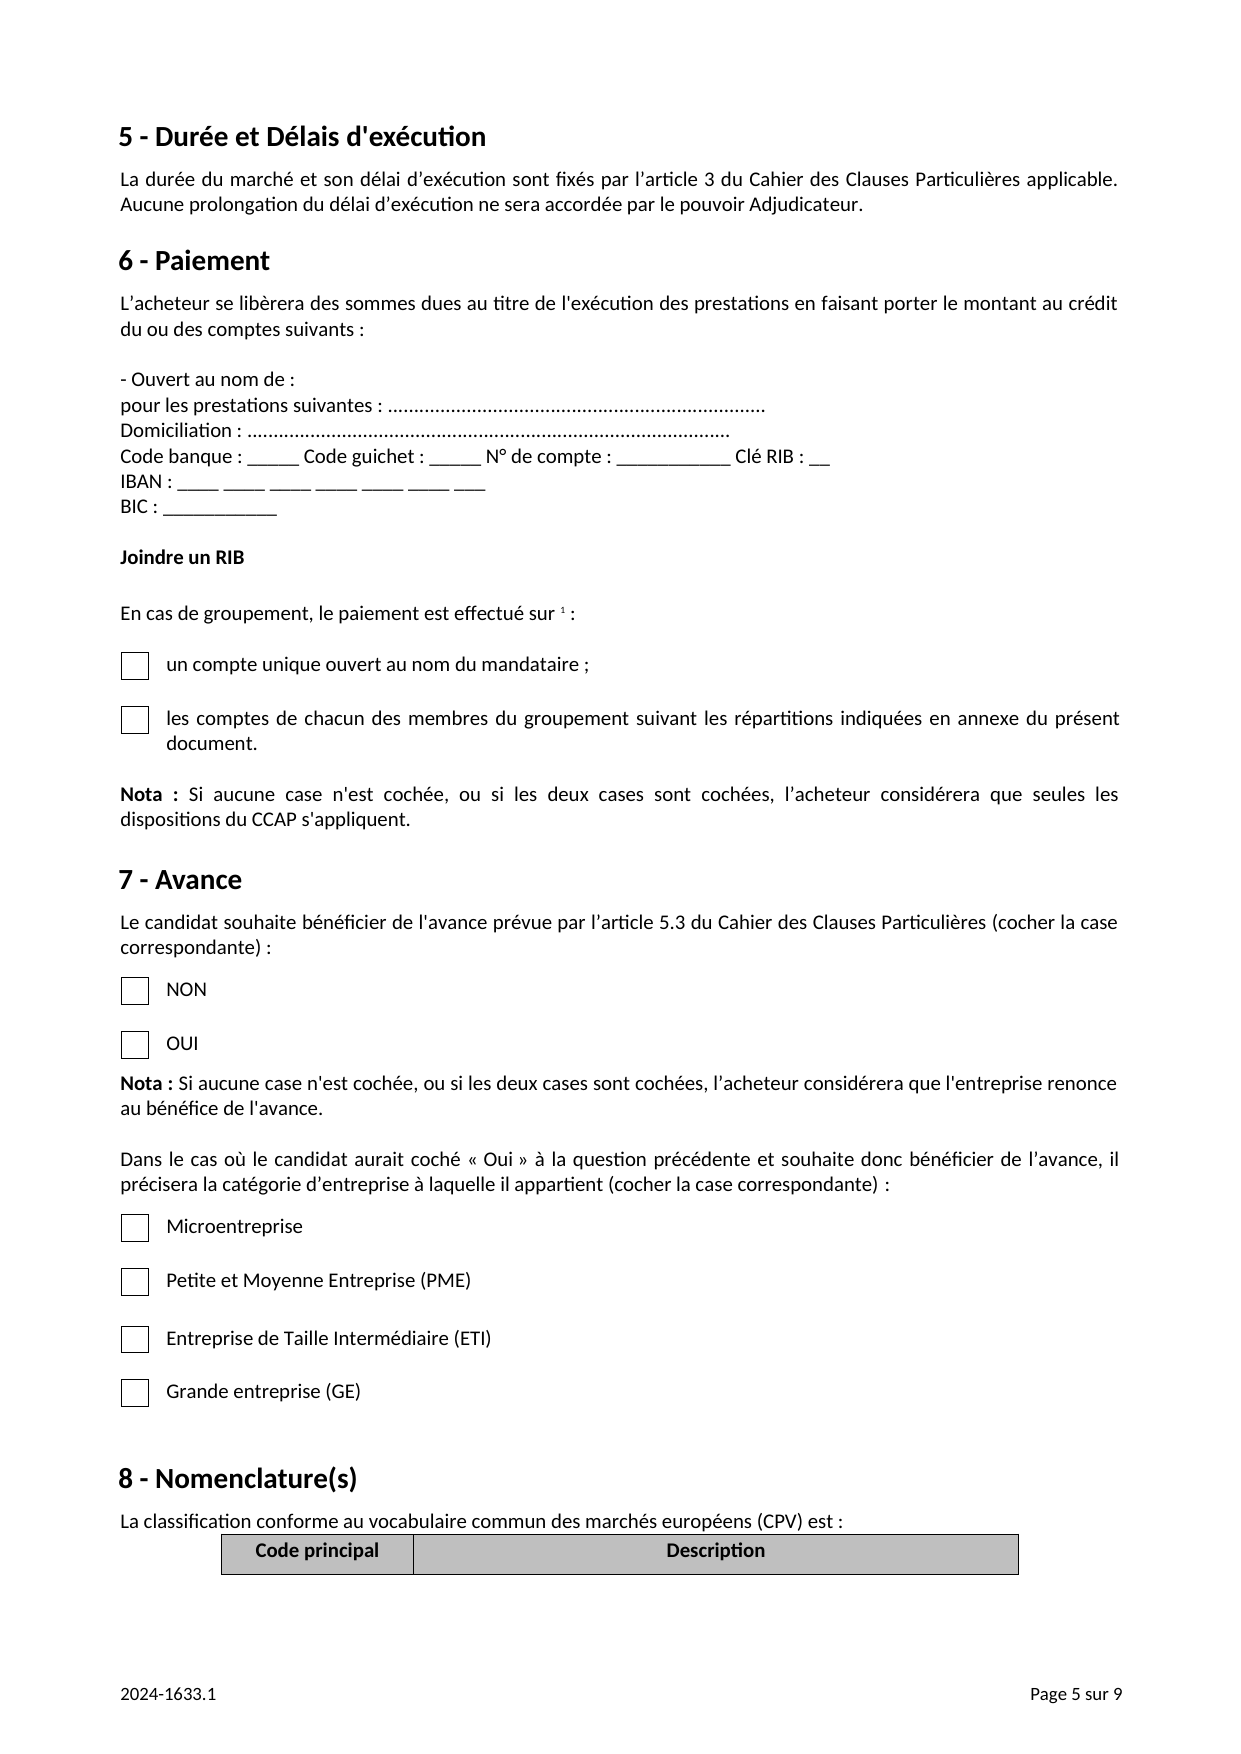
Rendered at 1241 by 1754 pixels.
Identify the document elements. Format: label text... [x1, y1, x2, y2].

table_header un compte unique ouvert au nom du mandataire ; [166, 651, 1122, 680]
table_header Description [414, 1535, 1018, 1574]
table_header [122, 1327, 145, 1352]
table_header [122, 1380, 145, 1406]
text En cas de groupement, le paiement est effectué sur 1 : [120, 600, 1120, 626]
table_header Petite et Moyenne Entreprise (PME) [166, 1267, 1122, 1296]
text BIC : ___________ [120, 493, 1120, 519]
subtitle 5 - Durée et Délais d'exécution [118, 118, 1122, 154]
text Code banque : _____ Code guichet : _____ N° de compte : ___________ Clé RIB : __ [120, 443, 1120, 468]
table_header [120, 705, 145, 756]
subtitle 6 - Paiement [118, 242, 1122, 278]
table_header [122, 653, 145, 679]
table_header NON [166, 976, 1122, 1005]
text Dans le cas où le candidat aurait coché « Oui » à la question précédente et souhaite donc bénéficier de l’avance, il précisera la catégorie d’entreprise à laquelle il appartient (cocher la case correspondante) : [120, 1146, 1120, 1197]
subtitle 8 - Nomenclature(s) [118, 1460, 1122, 1496]
table_header [149, 1214, 166, 1242]
table_header [145, 1325, 166, 1353]
table_header OUI [166, 1030, 1122, 1070]
table_header [149, 1379, 166, 1407]
text IBAN : ____ ____ ____ ____ ____ ____ ___ [120, 468, 1120, 493]
table_header Microentreprise [166, 1214, 1122, 1242]
subtitle 7 - Avance [118, 861, 1122, 896]
text pour les prestations suivantes : ........................................................................ [120, 392, 1120, 417]
text Nota : Si aucune case n'est cochée, ou si les deux cases sont cochées, l’acheteur considérera que seules les dispositions du CCAP s'appliquent. [120, 781, 1120, 832]
table_header [145, 705, 166, 756]
table_header [145, 1267, 166, 1296]
text - Ouvert au nom de : [120, 366, 1120, 392]
table_header [120, 1030, 145, 1070]
text La durée du marché et son délai d’exécution sont fixés par l’article 3 du Cahier des Clauses Particulières applicable. Aucune prolongation du délai d’exécution ne sera accordée par le pouvoir Adjudicateur. [120, 166, 1120, 217]
table_header [122, 1269, 145, 1295]
table_header [145, 651, 166, 680]
table_header [145, 976, 166, 1005]
text Le candidat souhaite bénéficier de l'avance prévue par l’article 5.3 du Cahier des Clauses Particulières (cocher la case correspondante) : [120, 909, 1120, 960]
text Domiciliation : ............................................................................................ [120, 417, 1120, 443]
text L’acheteur se libèrera des sommes dues au titre de l'exécution des prestations en faisant porter le montant au crédit du ou des comptes suivants : [120, 290, 1120, 341]
table_header [145, 1030, 166, 1070]
text Joindre un RIB [120, 544, 1120, 570]
table_header les comptes de chacun des membres du groupement suivant les répartitions indiquées en annexe du présent document. [166, 705, 1122, 756]
text La classification conforme au vocabulaire commun des marchés européens (CPV) est : [120, 1508, 1120, 1533]
text Nota : Si aucune case n'est cochée, ou si les deux cases sont cochées, l’acheteur considérera que l'entreprise renonce au bénéfice de l'avance. [120, 1070, 1120, 1121]
table_header [122, 1215, 145, 1241]
table_header Entreprise de Taille Intermédiaire (ETI) [166, 1325, 1122, 1353]
table_header [122, 978, 145, 1004]
table_header Code principal [222, 1535, 413, 1574]
table_header Grande entreprise (GE) [166, 1379, 1122, 1407]
